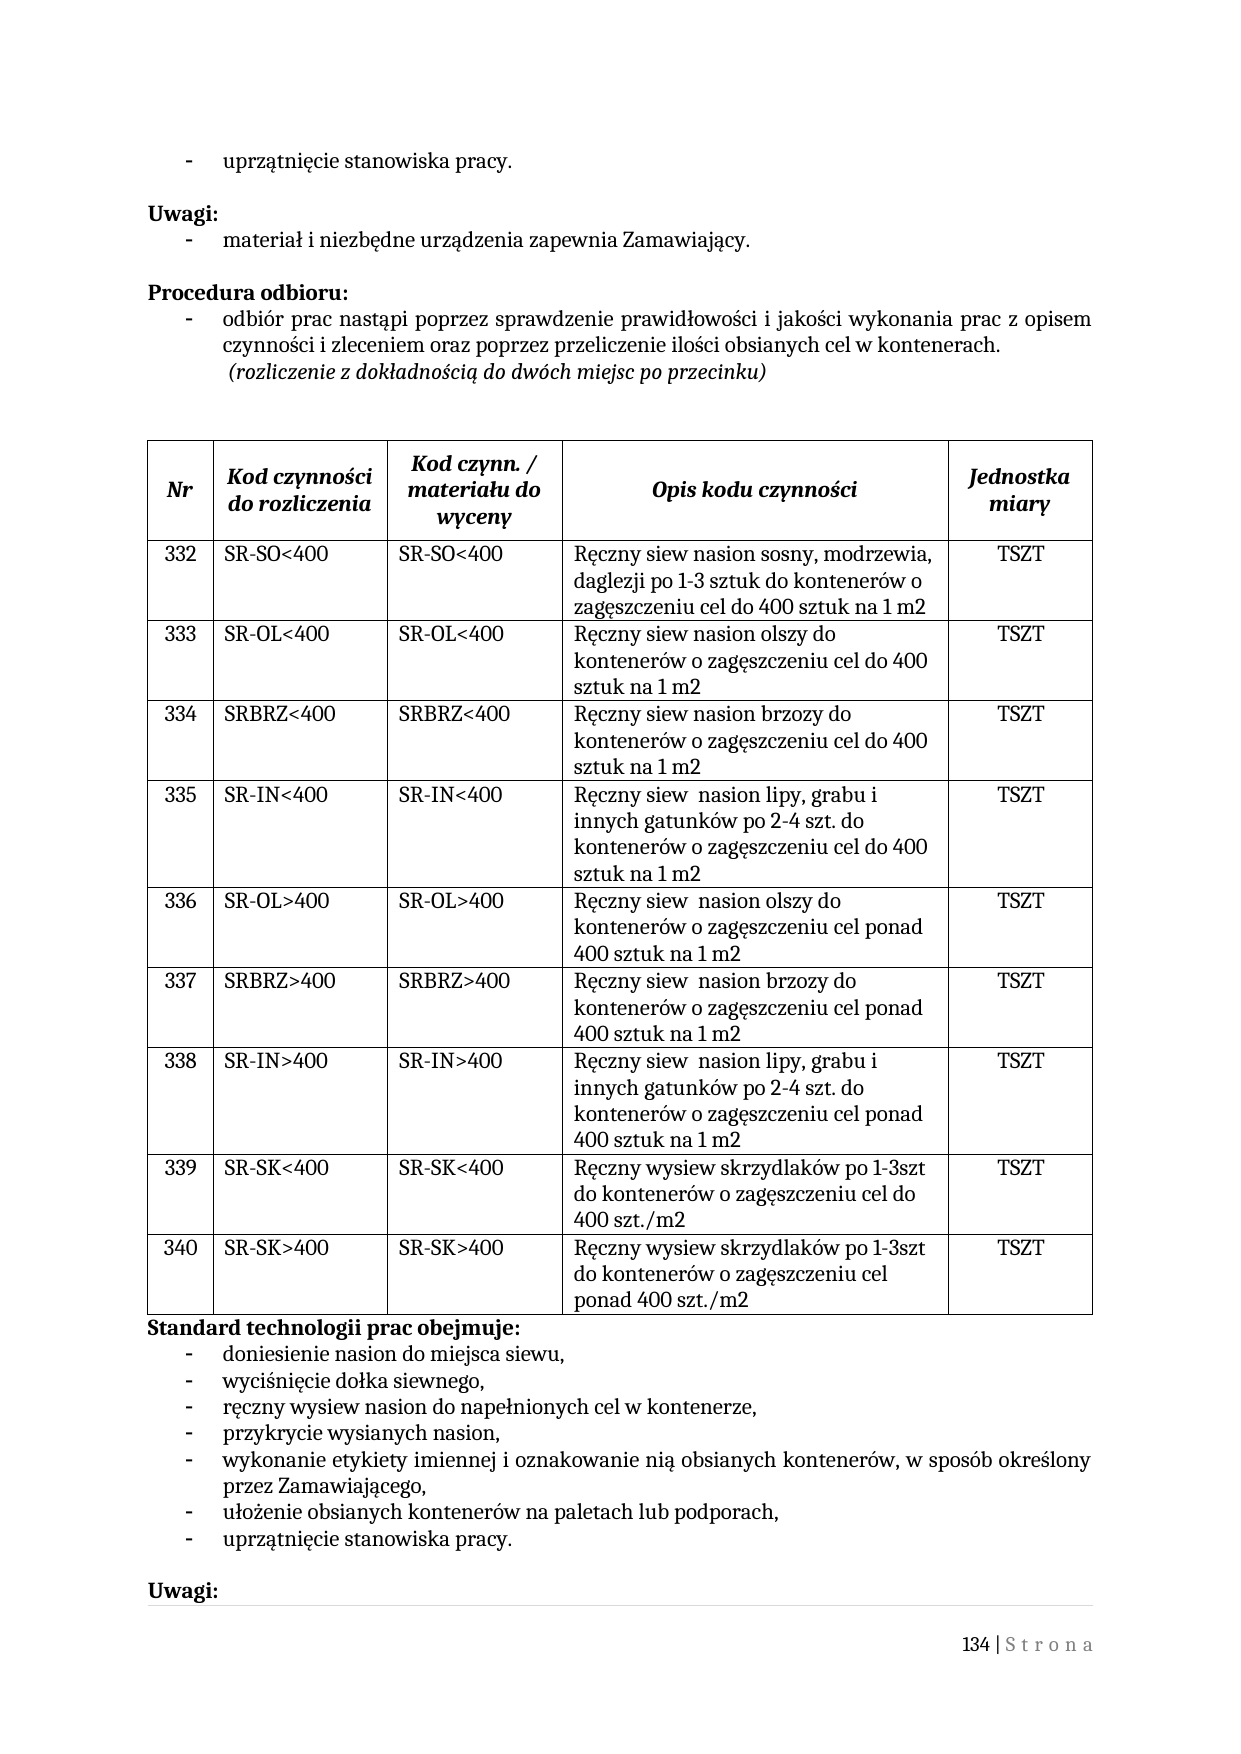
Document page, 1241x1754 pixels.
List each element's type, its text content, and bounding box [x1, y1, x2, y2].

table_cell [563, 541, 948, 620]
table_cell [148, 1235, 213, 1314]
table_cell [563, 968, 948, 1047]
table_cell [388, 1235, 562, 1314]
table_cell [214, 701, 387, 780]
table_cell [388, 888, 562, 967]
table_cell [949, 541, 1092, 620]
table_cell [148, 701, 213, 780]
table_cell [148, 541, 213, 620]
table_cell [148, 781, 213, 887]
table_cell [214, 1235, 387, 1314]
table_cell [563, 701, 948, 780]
text (rozliczenie z dokładnością do dwóch miejsc po przecinku) [153, 358, 1093, 385]
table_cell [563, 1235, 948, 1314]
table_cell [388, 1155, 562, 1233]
list wyciśnięcie dołka siewnego, [185, 1367, 1093, 1394]
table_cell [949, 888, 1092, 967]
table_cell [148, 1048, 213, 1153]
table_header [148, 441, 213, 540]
text Uwagi: [148, 200, 1093, 227]
text Procedura odbioru: [148, 279, 1093, 306]
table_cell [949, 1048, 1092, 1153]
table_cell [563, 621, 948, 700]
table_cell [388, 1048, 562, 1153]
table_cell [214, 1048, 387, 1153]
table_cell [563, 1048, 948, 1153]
list doniesienie nasion do miejsca siewu, [185, 1341, 1093, 1367]
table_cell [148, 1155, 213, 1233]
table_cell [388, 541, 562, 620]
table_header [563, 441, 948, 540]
list uprzątnięcie stanowiska pracy. [185, 1526, 1093, 1552]
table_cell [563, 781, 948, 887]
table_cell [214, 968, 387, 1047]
text Standard technologii prac obejmuje: [148, 1315, 1093, 1341]
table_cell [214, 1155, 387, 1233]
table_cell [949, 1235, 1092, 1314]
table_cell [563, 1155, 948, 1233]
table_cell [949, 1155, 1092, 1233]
text Uwagi: [148, 1578, 1093, 1604]
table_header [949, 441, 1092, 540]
list ręczny wysiew nasion do napełnionych cel w kontenerze, [185, 1394, 1093, 1420]
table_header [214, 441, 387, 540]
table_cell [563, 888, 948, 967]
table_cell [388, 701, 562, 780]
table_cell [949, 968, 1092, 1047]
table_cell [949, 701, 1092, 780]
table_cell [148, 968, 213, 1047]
list odbiór prac nastąpi poprzez sprawdzenie prawidłowości i jakości wykonania prac z opisem czynności i zleceniem oraz poprzez przeliczenie ilości obsianych cel w kontenerach. [185, 306, 1093, 358]
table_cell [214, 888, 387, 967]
list przykrycie wysianych nasion, [185, 1420, 1093, 1446]
list materiał i niezbędne urządzenia zapewnia Zamawiający. [185, 227, 1093, 253]
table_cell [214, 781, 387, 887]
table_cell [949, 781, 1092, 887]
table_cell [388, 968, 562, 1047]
list wykonanie etykiety imiennej i oznakowanie nią obsianych kontenerów, w sposób określony przez Zamawiającego, [185, 1446, 1093, 1499]
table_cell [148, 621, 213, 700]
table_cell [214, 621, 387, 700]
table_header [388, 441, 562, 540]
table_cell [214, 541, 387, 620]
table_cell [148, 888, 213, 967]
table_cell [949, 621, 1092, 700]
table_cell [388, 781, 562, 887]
list ułożenie obsianych kontenerów na paletach lub podporach, [185, 1499, 1093, 1526]
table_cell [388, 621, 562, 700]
list uprzątnięcie stanowiska pracy. [185, 148, 1093, 174]
